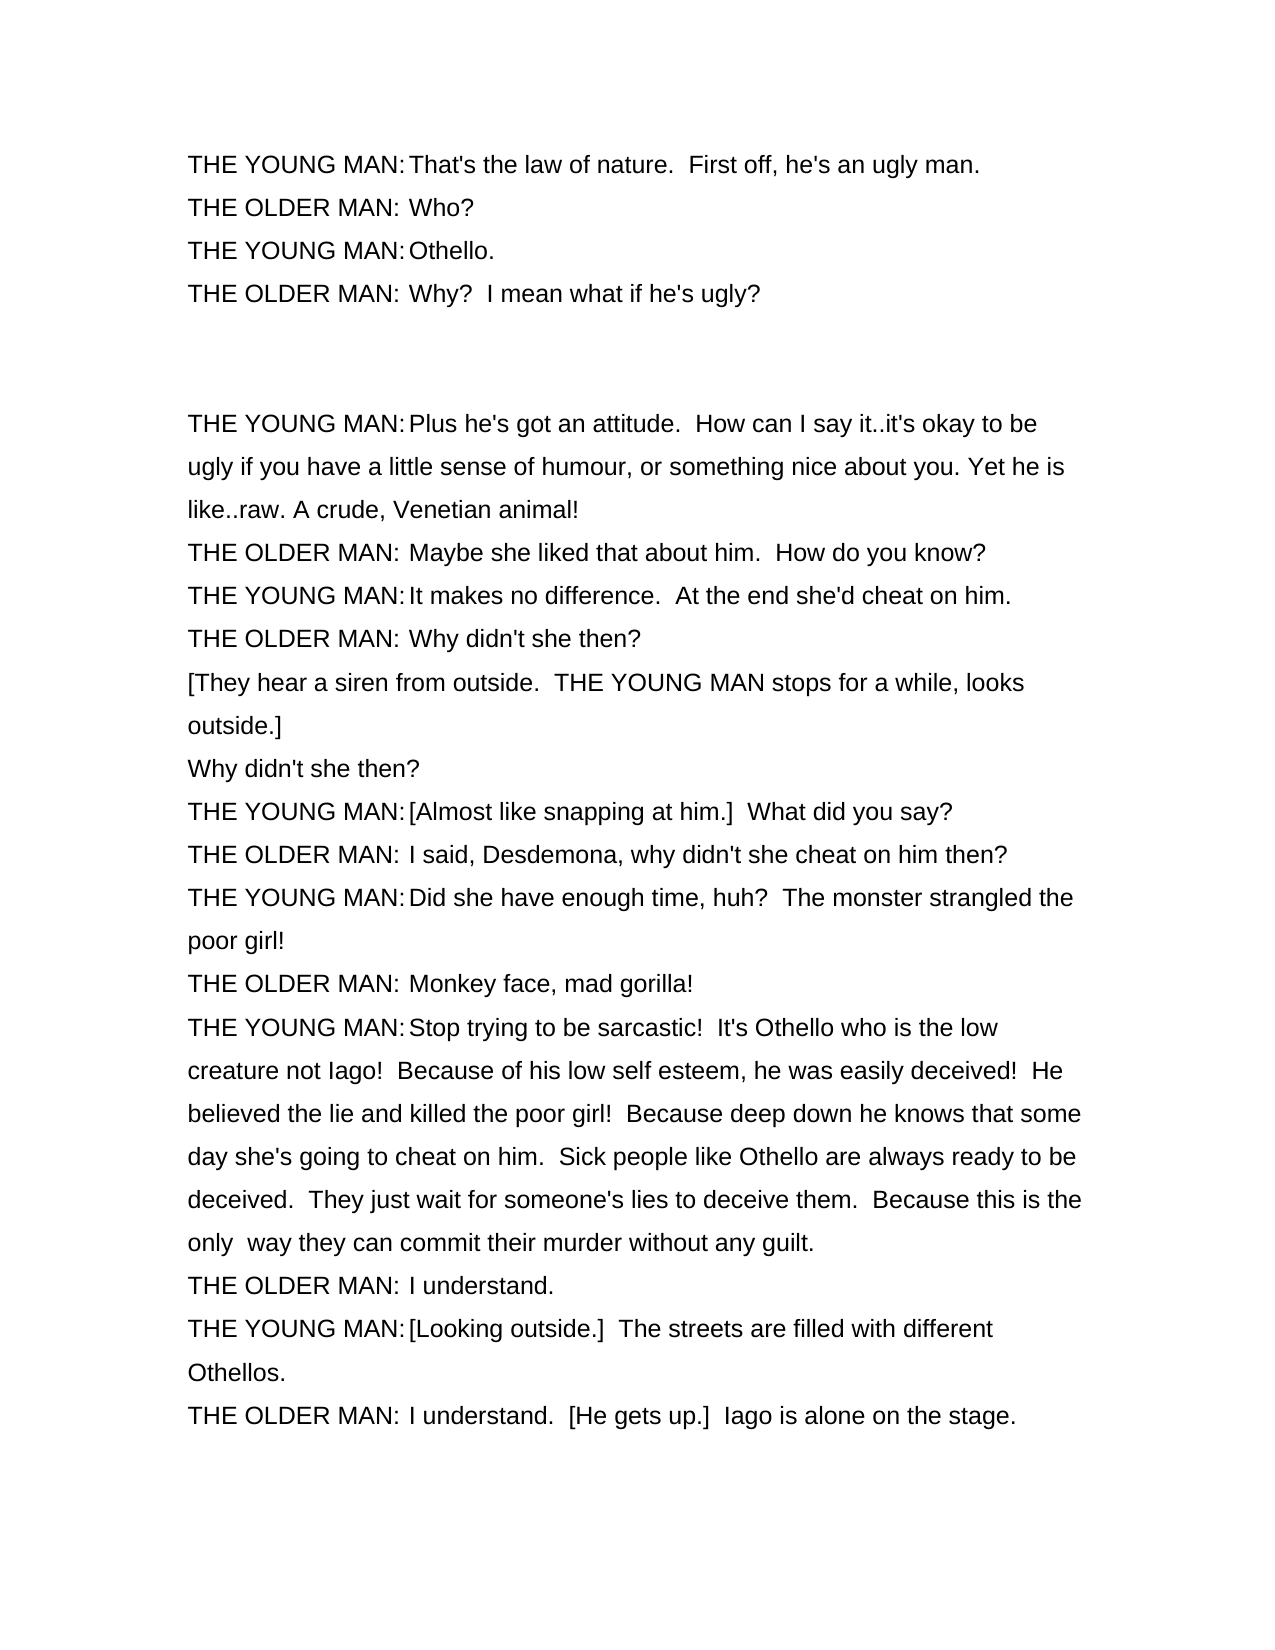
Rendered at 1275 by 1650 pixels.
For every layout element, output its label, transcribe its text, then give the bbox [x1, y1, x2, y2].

text THE YOUNG MAN: Stop trying to be sarcastic! It's Othello who is the low creature not Iago! Because of his low self esteem, he was easily deceived! He believed the lie and killed the poor girl! Because deep down he knows that some day she's going to cheat on him. Sick people like Othello are always ready to be deceived. They just wait for someone's lies to deceive them. Because this is the only way they can commit their murder without any guilt. [187, 1012, 1087, 1257]
text THE YOUNG MAN: [Almost like snapping at him.] What did you say? [187, 797, 1087, 826]
text THE OLDER MAN: Maybe she liked that about him. How do you know? [187, 538, 1087, 567]
text THE OLDER MAN: I understand. [He gets up.] Iago is alone on the stage. [187, 1401, 1087, 1429]
text [They hear a siren from outside. THE YOUNG MAN stops for a while, looks outside.] [187, 667, 1087, 739]
text THE OLDER MAN: Why didn't she then? [187, 624, 1087, 653]
text THE YOUNG MAN: That's the law of nature. First off, he's an ugly man. [187, 150, 1087, 179]
text THE YOUNG MAN: Did she have enough time, huh? The monster strangled the poor girl! [187, 883, 1087, 955]
text THE OLDER MAN: Monkey face, mad gorilla! [187, 969, 1087, 998]
text THE OLDER MAN: I said, Desdemona, why didn't she cheat on him then? [187, 840, 1087, 869]
text Why didn't she then? [187, 754, 1087, 782]
text THE OLDER MAN: Who? [187, 193, 1087, 222]
text THE YOUNG MAN: It makes no difference. At the end she'd cheat on him. [187, 581, 1087, 610]
text THE YOUNG MAN: Othello. [187, 236, 1087, 265]
text THE YOUNG MAN: [Looking outside.] The streets are filled with different Othellos. [187, 1314, 1087, 1386]
text THE OLDER MAN: Why? I mean what if he's ugly? [187, 279, 1087, 308]
text THE OLDER MAN: I understand. [187, 1271, 1087, 1300]
text THE YOUNG MAN: Plus he's got an attitude. How can I say it..it's okay to be ugly if you have a little sense of humour, or something nice about you. Yet he is like..raw. A crude, Venetian animal! [187, 409, 1087, 524]
